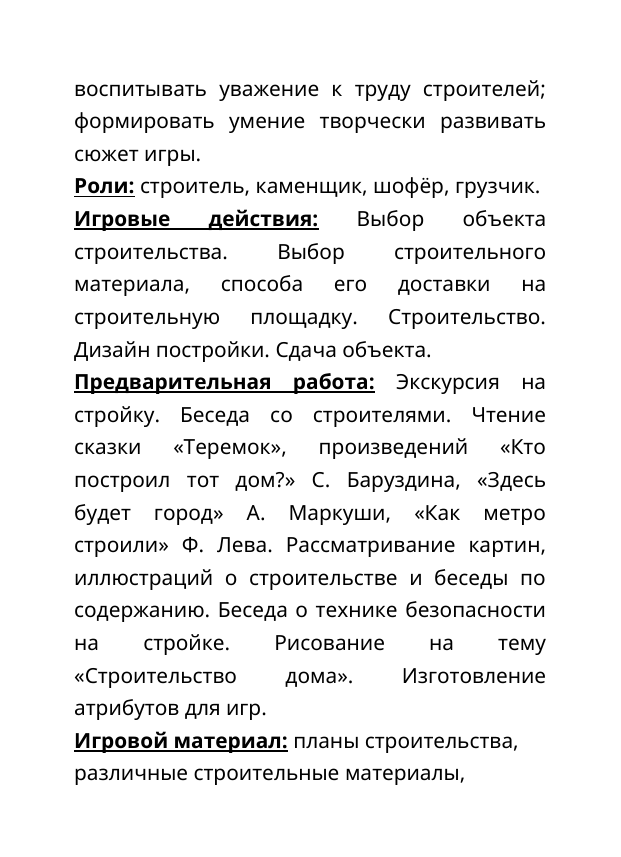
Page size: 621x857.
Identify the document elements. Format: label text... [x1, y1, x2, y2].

text Игровые действия: Выбор объекта строительства. Выбор строительного материала, способа его доставки на строительную площадку. Строительство. Дизайн постройки. Сдача объекта. [74, 204, 546, 363]
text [74, 726, 546, 787]
text Роли: строитель, каменщик, шофёр, грузчик. [74, 172, 546, 200]
text Предварительная работа: Экскурсия на стройку. Беседа со строителями. Чтение сказки «Теремок», произведений «Кто построил тот дом?» С. Баруздина, «Здесь будет город» А. Маркуши, «Как метро строили» Ф. Лева. Рассматривание картин, иллюстраций о строительстве и беседы по содержанию. Беседа о технике безопасности на стройке. Рисование на тему «Строительство дома». Изготовление атрибутов для игр. [74, 367, 546, 722]
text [74, 74, 546, 167]
